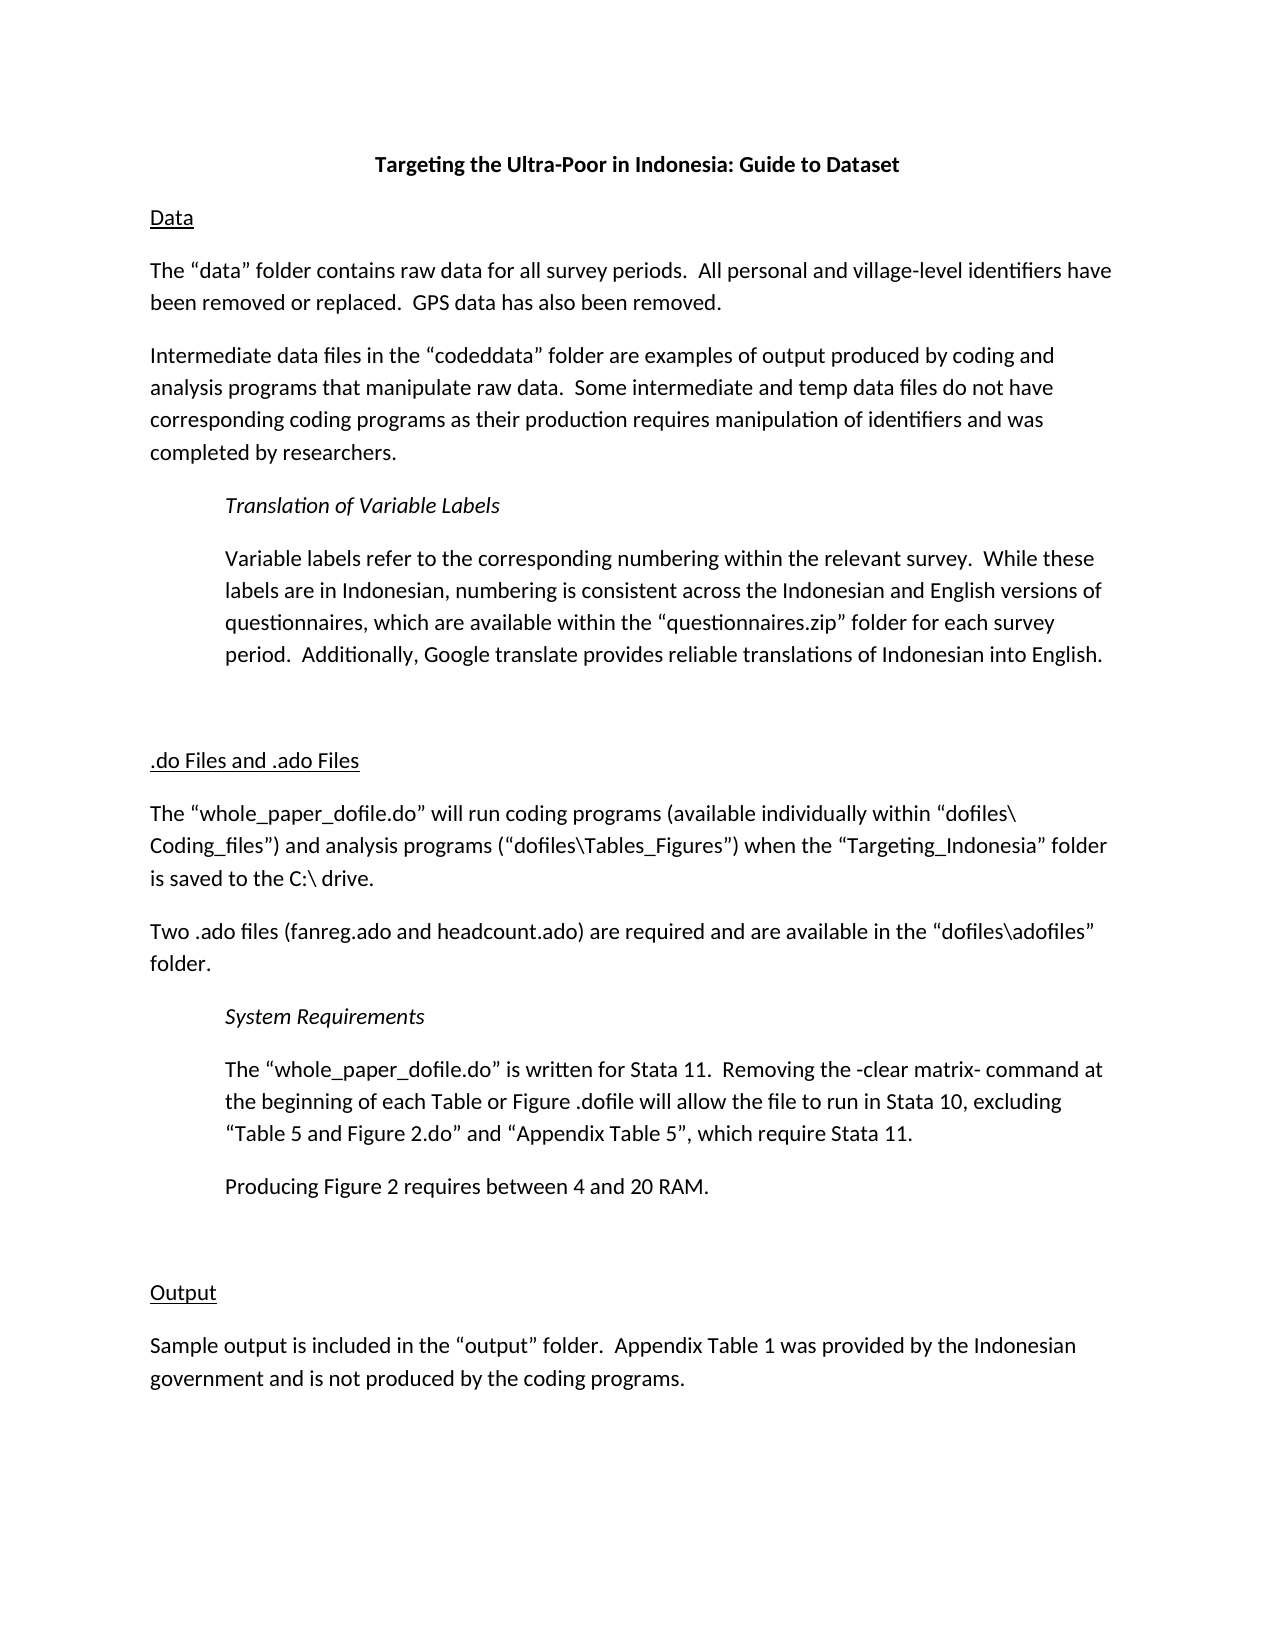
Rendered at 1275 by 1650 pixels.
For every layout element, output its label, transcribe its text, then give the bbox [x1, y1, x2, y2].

text Output [150, 1278, 1125, 1307]
text The “whole_paper_dofile.do” will run coding programs (available individually within “dofiles\Coding_files”) and analysis programs (“dofiles\Tables_Figures”) when the “Targeting_Indonesia” folder is saved to the C:\ drive. [150, 799, 1125, 892]
text System Requirements [150, 1002, 1125, 1030]
text Intermediate data files in the “codeddata” folder are examples of output produced by coding and analysis programs that manipulate raw data. Some intermediate and temp data files do not have corresponding coding programs as their production requires manipulation of identifiers and was completed by researchers. [150, 341, 1125, 466]
text The “data” folder contains raw data for all survey periods. All personal and village-level identifiers have been removed or replaced. GPS data has also been removed. [150, 256, 1125, 316]
text .do Files and .ado Files [150, 746, 1125, 774]
text Targeting the Ultra-Poor in Indonesia: Guide to Dataset [150, 150, 1125, 178]
text Sample output is included in the “output” folder. Appendix Table 1 was provided by the Indonesian government and is not produced by the coding programs. [150, 1332, 1125, 1392]
text Data [150, 203, 1125, 231]
text Two .ado files (fanreg.ado and headcount.ado) are required and are available in the “dofiles\adofiles” folder. [150, 917, 1125, 977]
text Producing Figure 2 requires between 4 and 20 RAM. [150, 1172, 1125, 1201]
text Variable labels refer to the corresponding numbering within the relevant survey. While these labels are in Indonesian, numbering is consistent across the Indonesian and English versions of questionnaires, which are available within the “questionnaires.zip” folder for each survey period. Additionally, Google translate provides reliable translations of Indonesian into English. [225, 544, 1125, 668]
text Translation of Variable Labels [150, 491, 1125, 519]
text The “whole_paper_dofile.do” is written for Stata 11. Removing the -clear matrix- command at the beginning of each Table or Figure .dofile will allow the file to run in Stata 10, excluding “Table 5 and Figure 2.do” and “Appendix Table 5”, which require Stata 11. [225, 1055, 1125, 1147]
